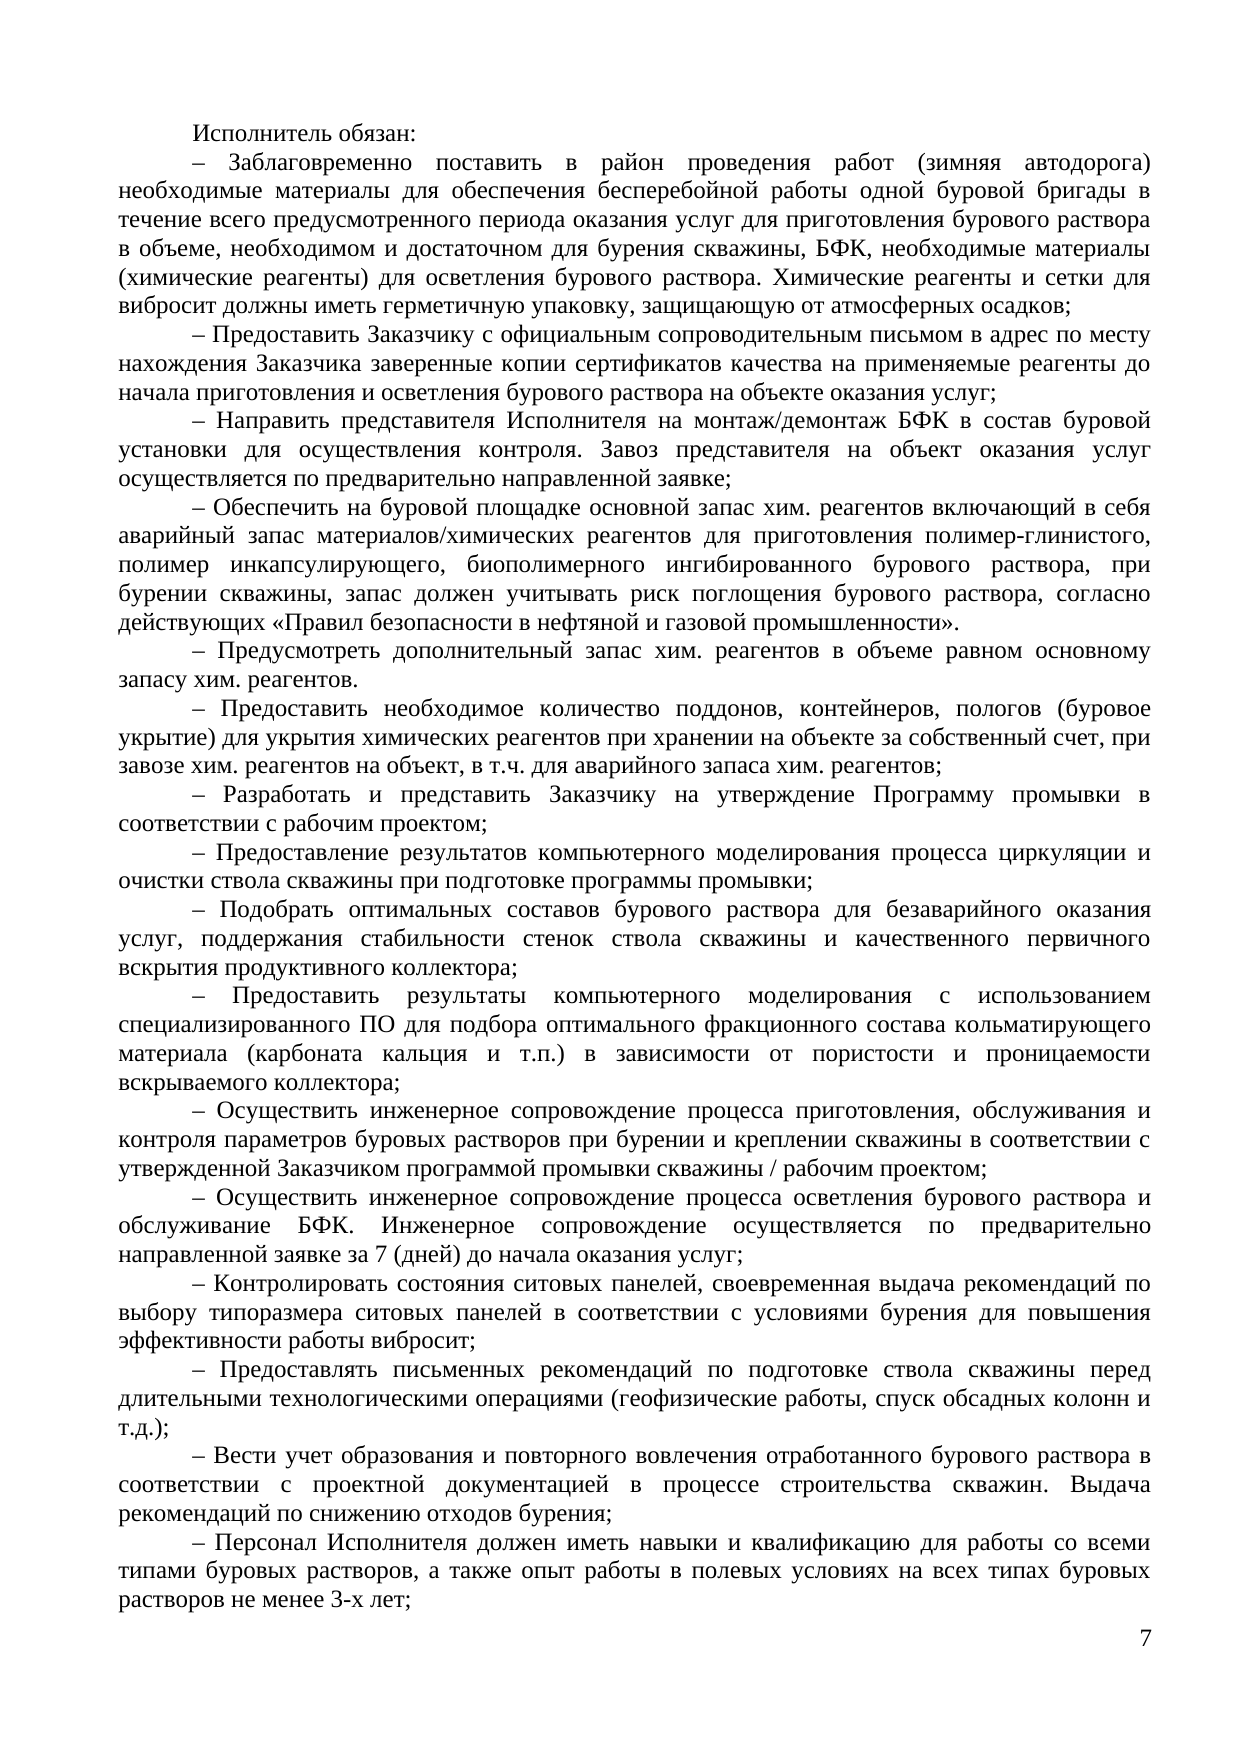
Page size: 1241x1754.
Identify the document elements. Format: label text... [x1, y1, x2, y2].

text – Осуществить инженерное сопровождение процесса приготовления, обслуживания и контроля параметров буровых растворов при бурении и креплении скважины в соответствии с утвержденной Заказчиком программой промывки скважины / рабочим проектом; [118, 1096, 1152, 1182]
text – Направить представителя Исполнителя на монтаж/демонтаж БФК в состав буровой установки для осуществления контроля. Завоз представителя на объект оказания услуг осуществляется по предварительно направленной заявке; [118, 406, 1152, 492]
text – Подобрать оптимальных составов бурового раствора для безаварийного оказания услуг, поддержания стабильности стенок ствола скважины и качественного первичного вскрытия продуктивного коллектора; [118, 894, 1152, 981]
text – Вести учет образования и повторного вовлечения отработанного бурового раствора в соответствии с проектной документацией в процессе строительства скважин. Выдача рекомендаций по снижению отходов бурения; [118, 1441, 1152, 1527]
text – Предусмотреть дополнительный запас хим. реагентов в объеме равном основному запасу хим. реагентов. [118, 636, 1152, 693]
text – Осуществить инженерное сопровождение процесса осветления бурового раствора и обслуживание БФК. Инженерное сопровождение осуществляется по предварительно направленной заявке за 7 (дней) до начала оказания услуг; [118, 1182, 1152, 1268]
text – Предоставить Заказчику с официальным сопроводительным письмом в адрес по месту нахождения Заказчика заверенные копии сертификатов качества на применяемые реагенты до начала приготовления и осветления бурового раствора на объекте оказания услуг; [118, 319, 1152, 406]
text – Персонал Исполнителя должен иметь навыки и квалификацию для работы со всеми типами буровых растворов, а также опыт работы в полевых условиях на всех типах буровых растворов не менее 3-х лет; [118, 1527, 1152, 1613]
text – Разработать и представить Заказчику на утверждение Программу промывки в соответствии с рабочим проектом; [118, 779, 1152, 837]
text – Заблаговременно поставить в район проведения работ (зимняя автодорога) необходимые материалы для обеспечения бесперебойной работы одной буровой бригады в течение всего предусмотренного периода оказания услуг для приготовления бурового раствора в объеме, необходимом и достаточном для бурения скважины, БФК, необходимые материалы (химические реагенты) для осветления бурового раствора. Химические реагенты и сетки для вибросит должны иметь герметичную упаковку, защищающую от атмосферных осадков; [118, 147, 1152, 319]
text – Предоставить результаты компьютерного моделирования с использованием специализированного ПО для подбора оптимального фракционного состава кольматирующего материала (карбоната кальция и т.п.) в зависимости от пористости и проницаемости вскрываемого коллектора; [118, 981, 1152, 1096]
text – Предоставлять письменных рекомендаций по подготовке ствола скважины перед длительными технологическими операциями (геофизические работы, спуск обсадных колонн и т.д.); [118, 1354, 1152, 1441]
text Исполнитель обязан: [118, 118, 1152, 147]
text – Предоставить необходимое количество поддонов, контейнеров, пологов (буровое укрытие) для укрытия химических реагентов при хранении на объекте за собственный счет, при завозе хим. реагентов на объект, в т.ч. для аварийного запаса хим. реагентов; [118, 693, 1152, 779]
text – Контролировать состояния ситовых панелей, своевременная выдача рекомендаций по выбору типоразмера ситовых панелей в соответствии с условиями бурения для повышения эффективности работы вибросит; [118, 1268, 1152, 1354]
text – Предоставление результатов компьютерного моделирования процесса циркуляции и очистки ствола скважины при подготовке программы промывки; [118, 837, 1152, 894]
text – Обеспечить на буровой площадке основной запас хим. реагентов включающий в себя аварийный запас материалов/химических реагентов для приготовления полимер-глинистого, полимер инкапсулирующего, биополимерного ингибированного бурового раствора, при бурении скважины, запас должен учитывать риск поглощения бурового раствора, согласно действующих «Правил безопасности в нефтяной и газовой промышленности». [118, 492, 1152, 636]
